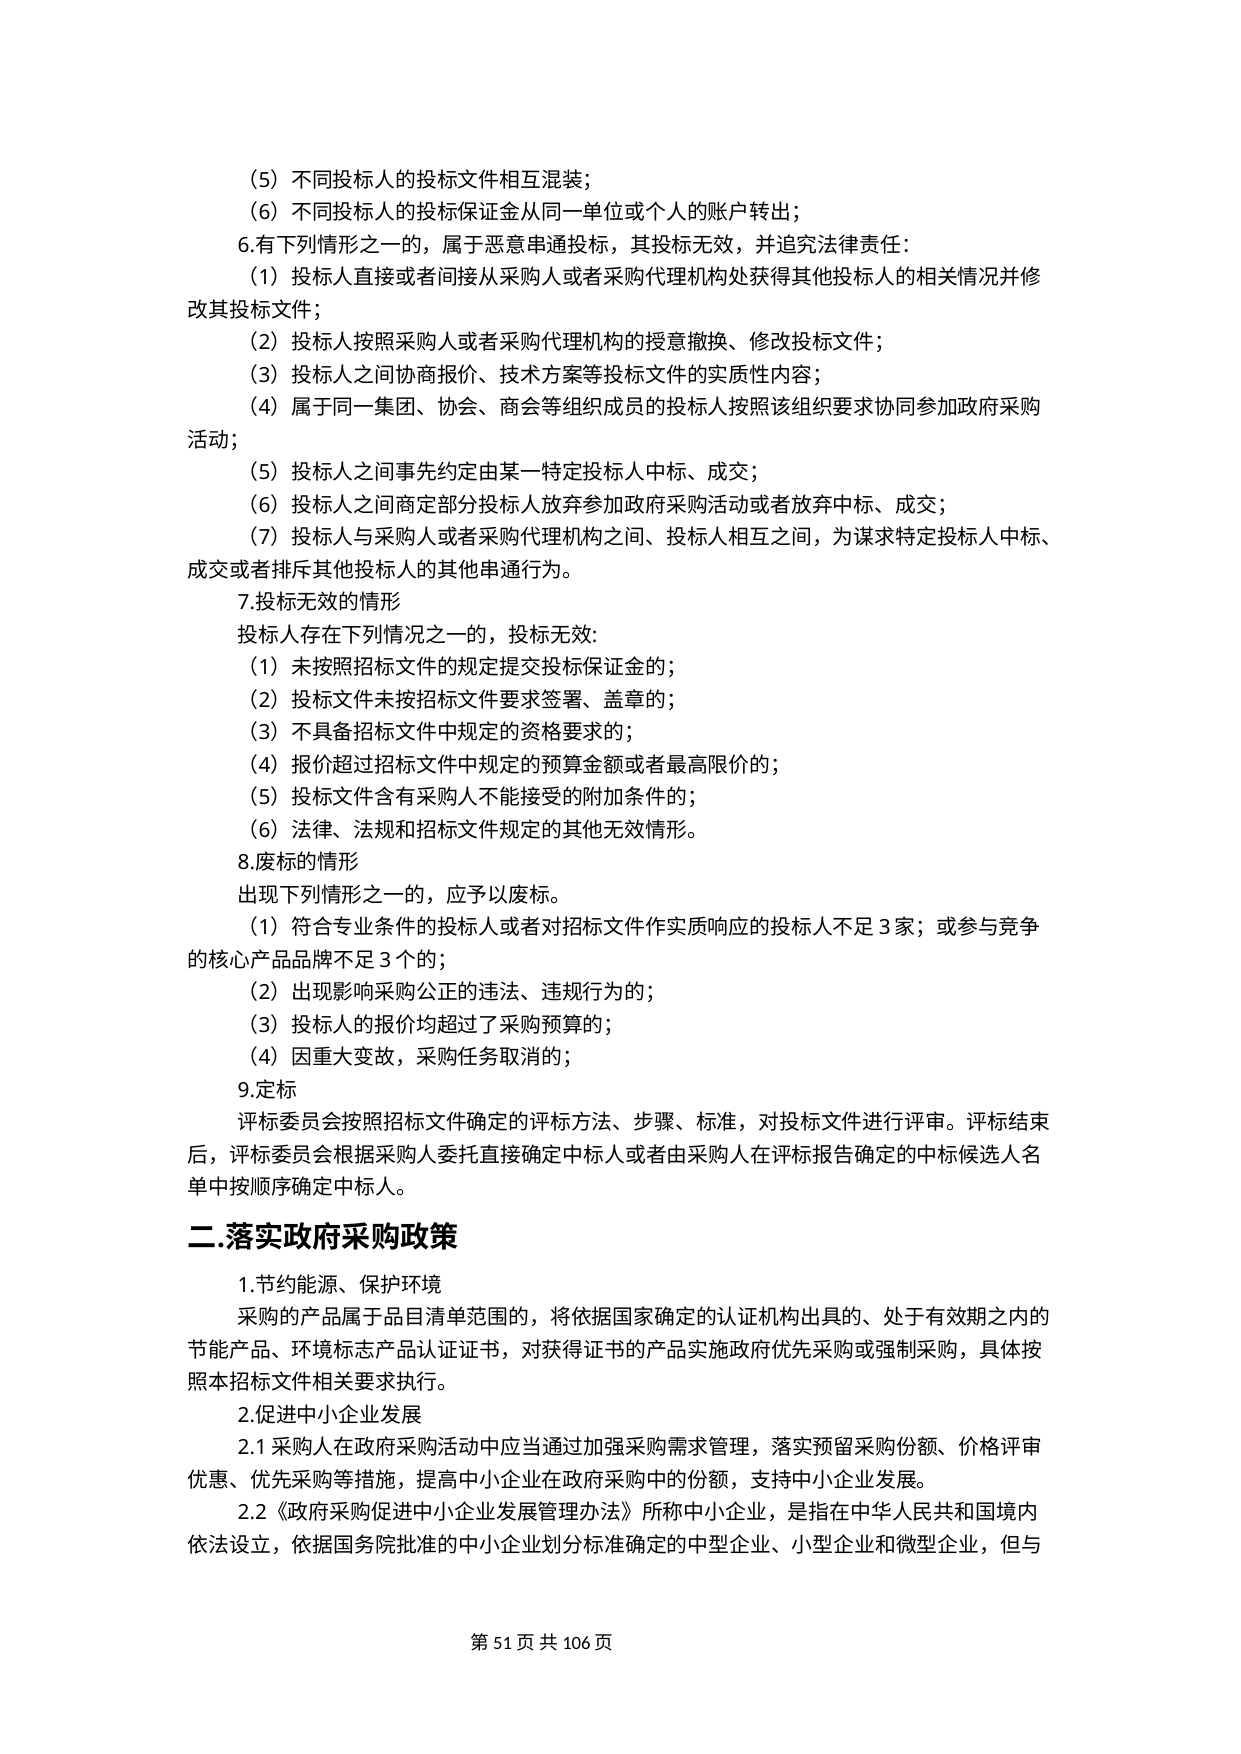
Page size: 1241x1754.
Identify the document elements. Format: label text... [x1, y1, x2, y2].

text （3）不具备招标文件中规定的资格要求的； [187, 714, 1053, 747]
text （4）属于同一集团、协会、商会等组织成员的投标人按照该组织要求协同参加政府采购活动； [187, 389, 1053, 454]
text 8.废标的情形 [187, 844, 1053, 877]
text （5）不同投标人的投标文件相互混装； [187, 162, 1053, 194]
text 出现下列情形之一的，应予以废标。 [187, 877, 1053, 909]
text （6）不同投标人的投标保证金从同一单位或个人的账户转出； [187, 194, 1053, 227]
text （2）出现影响采购公正的违法、违规行为的； [187, 974, 1053, 1007]
text （3）投标人之间协商报价、技术方案等投标文件的实质性内容； [187, 357, 1053, 389]
text 2.1采购人在政府采购活动中应当通过加强采购需求管理，落实预留采购份额、价格评审优惠、优先采购等措施，提高中小企业在政府采购中的份额，支持中小企业发展。 [187, 1429, 1053, 1494]
text （4）报价超过招标文件中规定的预算金额或者最高限价的； [187, 747, 1053, 779]
text （3）投标人的报价均超过了采购预算的； [187, 1007, 1053, 1039]
text （1）未按照招标文件的规定提交投标保证金的； [187, 649, 1053, 682]
text 2.促进中小企业发展 [187, 1397, 1053, 1429]
text （4）因重大变故，采购任务取消的； [187, 1039, 1053, 1072]
text （1）符合专业条件的投标人或者对招标文件作实质响应的投标人不足3家；或参与竞争的核心产品品牌不足3个的； [187, 909, 1053, 974]
text （6）投标人之间商定部分投标人放弃参加政府采购活动或者放弃中标、成交； [187, 487, 1053, 519]
text 评标委员会按照招标文件确定的评标方法、步骤、标准，对投标文件进行评审。评标结束后，评标委员会根据采购人委托直接确定中标人或者由采购人在评标报告确定的中标候选人名单中按顺序确定中标人。 [187, 1104, 1053, 1202]
text 二.落实政府采购政策 [187, 1202, 1053, 1267]
text 6.有下列情形之一的，属于恶意串通投标，其投标无效，并追究法律责任： [187, 227, 1053, 259]
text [187, 1494, 1053, 1559]
text （1）投标人直接或者间接从采购人或者采购代理机构处获得其他投标人的相关情况并修改其投标文件； [187, 259, 1053, 324]
text （6）法律、法规和招标文件规定的其他无效情形。 [187, 812, 1053, 844]
text 1.节约能源、保护环境 [187, 1267, 1053, 1299]
text （5）投标人之间事先约定由某一特定投标人中标、成交； [187, 454, 1053, 487]
text （2）投标人按照采购人或者采购代理机构的授意撤换、修改投标文件； [187, 324, 1053, 357]
text 9.定标 [187, 1072, 1053, 1104]
text （2）投标文件未按招标文件要求签署、盖章的； [187, 682, 1053, 714]
text （5）投标文件含有采购人不能接受的附加条件的； [187, 779, 1053, 812]
text （7）投标人与采购人或者采购代理机构之间、投标人相互之间，为谋求特定投标人中标、成交或者排斥其他投标人的其他串通行为。 [187, 519, 1053, 584]
text 采购的产品属于品目清单范围的，将依据国家确定的认证机构出具的、处于有效期之内的节能产品、环境标志产品认证证书，对获得证书的产品实施政府优先采购或强制采购，具体按照本招标文件相关要求执行。 [187, 1299, 1053, 1397]
text 投标人存在下列情况之一的，投标无效: [187, 617, 1053, 649]
text 7.投标无效的情形 [187, 584, 1053, 617]
